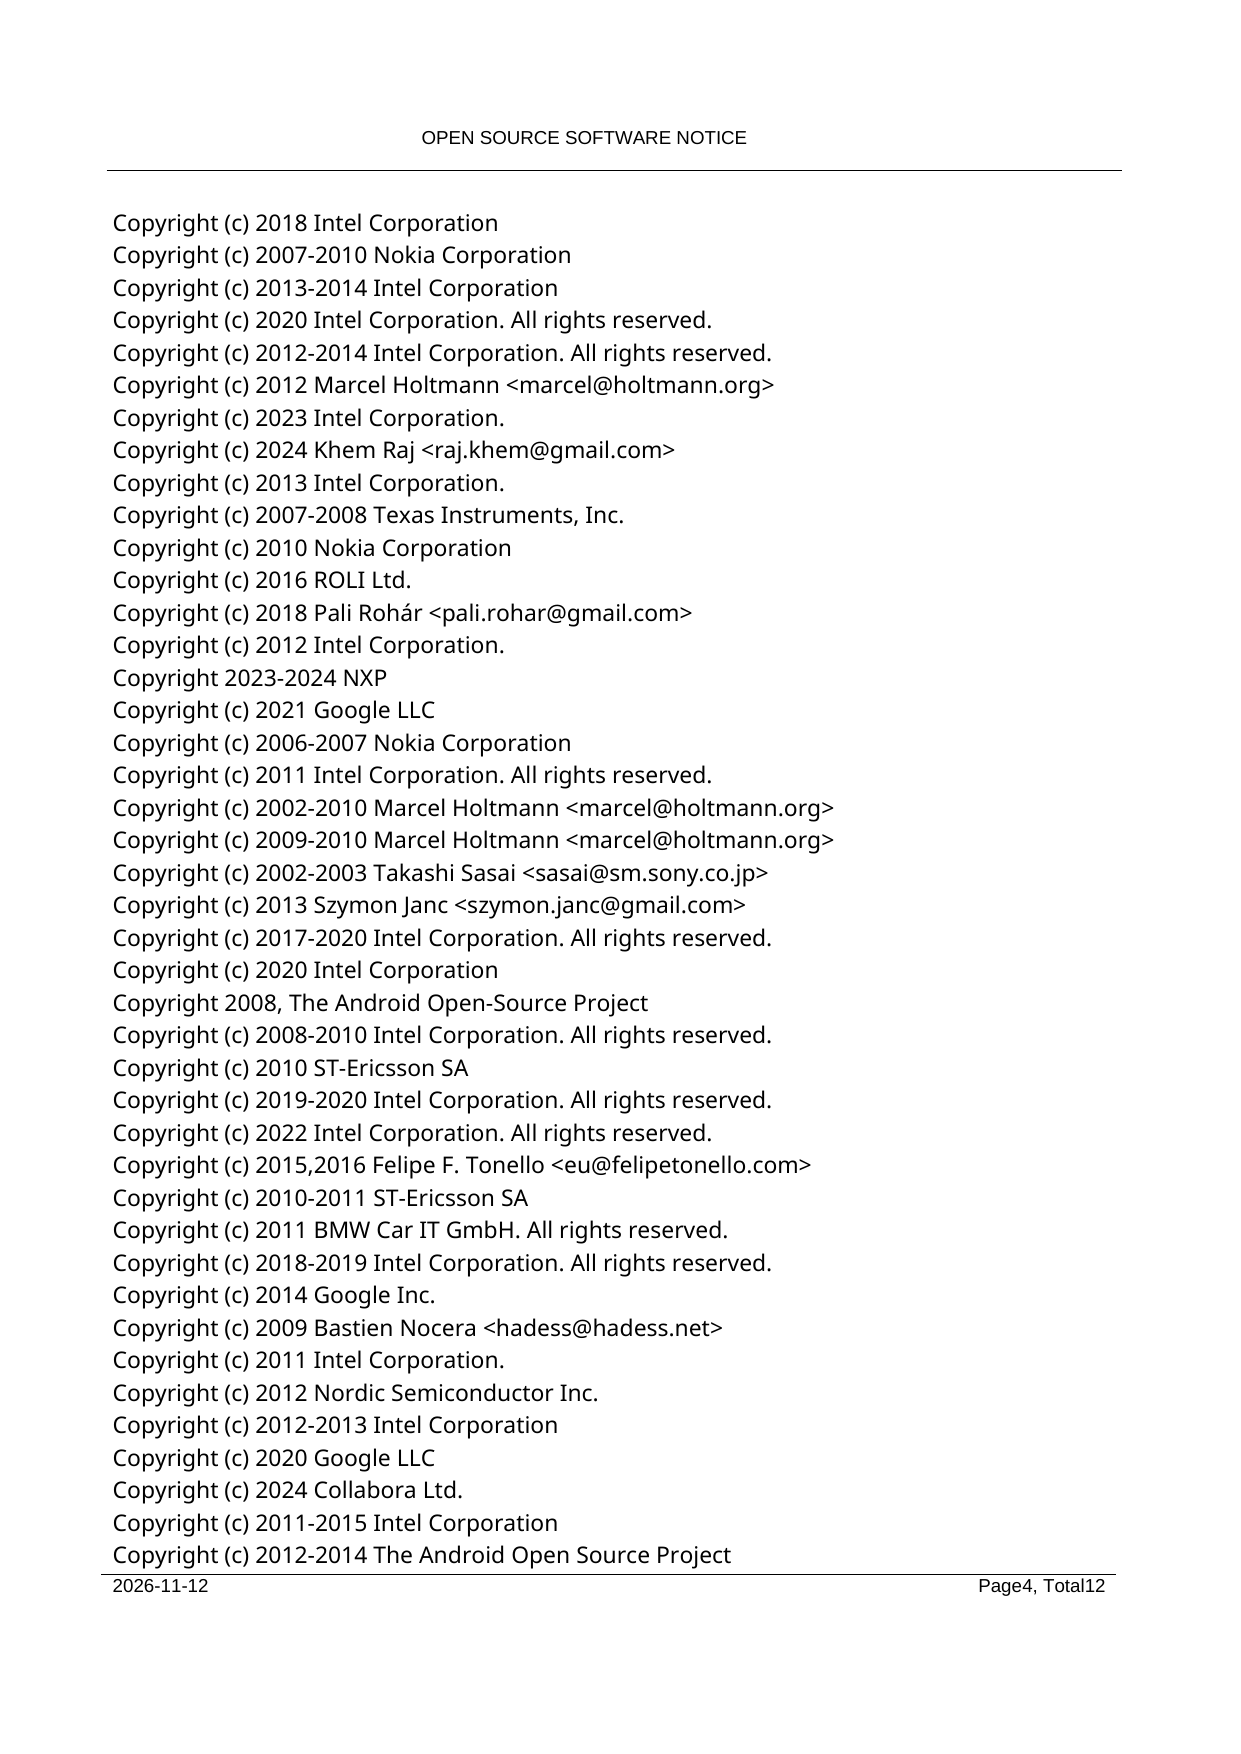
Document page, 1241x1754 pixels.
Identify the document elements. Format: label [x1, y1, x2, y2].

text [112, 206, 1128, 1571]
